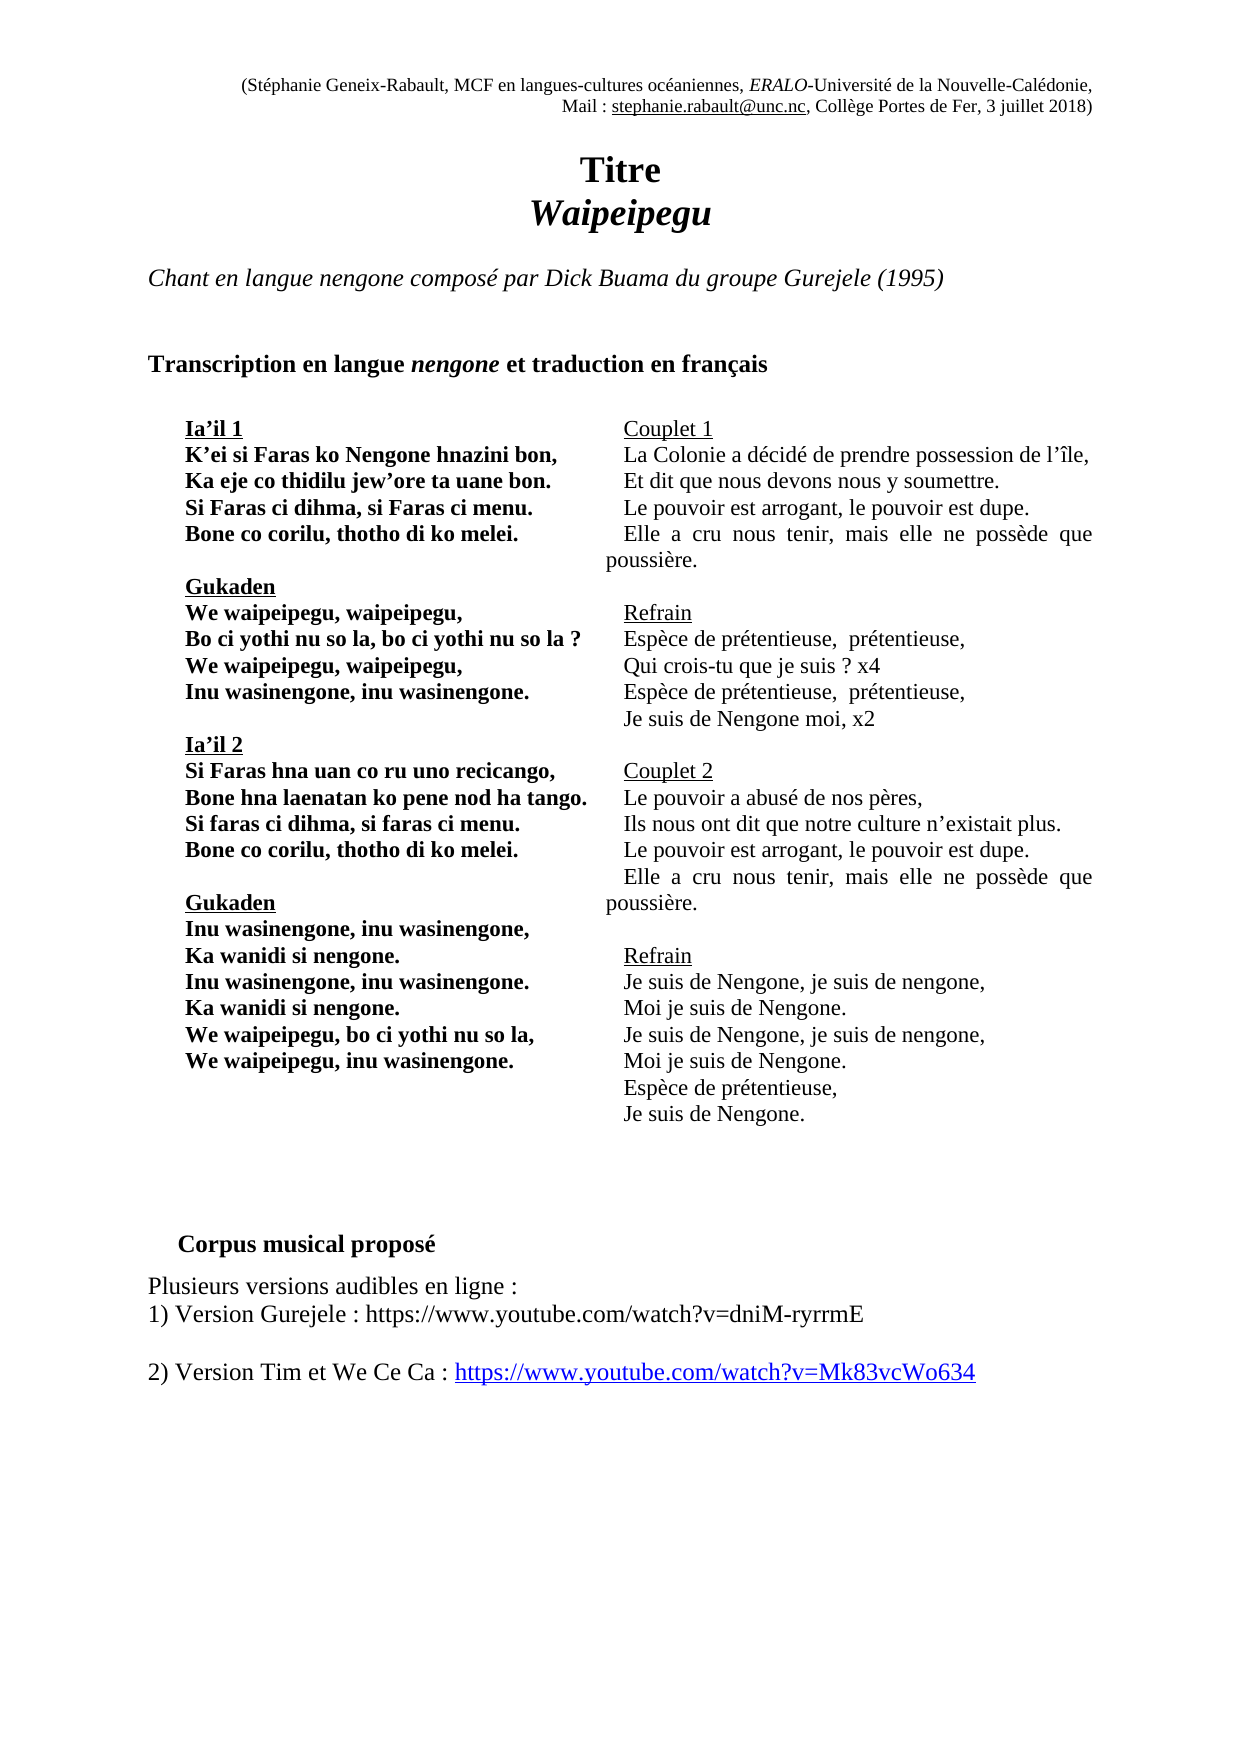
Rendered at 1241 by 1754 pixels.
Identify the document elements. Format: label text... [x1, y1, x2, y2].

table_header Couplet 1 La Colonie a décidé de prendre possession de l’île, Et dit que nous devons nous y soumettre. Le pouvoir est arrogant, le pouvoir est dupe. Elle a cru nous tenir, mais elle ne possède que poussière. Refrain Espèce de prétentieuse, prétentieuse, Qui crois-tu que je suis ? x4 Espèce de prétentieuse, prétentieuse, Je suis de Nengone moi, x2 Couplet 2 Le pouvoir a abusé de nos pères, Ils nous ont dit que notre culture n’existait plus. Le pouvoir est arrogant, le pouvoir est dupe. Elle a cru nous tenir, mais elle ne possède que poussière. Refrain Je suis de Nengone, je suis de nengone, Moi je suis de Nengone. Je suis de Nengone, je suis de nengone, Moi je suis de Nengone. Espèce de prétentieuse, Je suis de Nengone. [597, 406, 1101, 1134]
text Transcription en langue nengone et traduction en français [148, 349, 1093, 378]
text 2) Version Tim et We Ce Ca : https://www.youtube.com/watch?v=Mk83vcWo634 [148, 1357, 1093, 1386]
text Plusieurs versions audibles en ligne : [148, 1271, 1093, 1299]
text Waipeipegu [148, 191, 1093, 234]
text Corpus musical proposé [148, 1229, 1093, 1258]
text Chant en langue nengone composé par Dick Buama du groupe Gurejele (1995) [148, 263, 1093, 291]
text Titre [148, 148, 1093, 191]
text 1) Version Gurejele : https://www.youtube.com/watch?v=dniM-ryrrmE [148, 1299, 1093, 1328]
table_header Ia’il 1 K’ei si Faras ko Nengone hnazini bon, Ka eje co thidilu jew’ore ta uane bon. Si Faras ci dihma, si Faras ci menu. Bone co corilu, thotho di ko melei. Gukaden We waipeipegu, waipeipegu, Bo ci yothi nu so la, bo ci yothi nu so la ? We waipeipegu, waipeipegu, Inu wasinengone, inu wasinengone. Ia’il 2 Si Faras hna uan co ru uno recicango, Bone hna laenatan ko pene nod ha tango. Si faras ci dihma, si faras ci menu. Bone co corilu, thotho di ko melei. Gukaden Inu wasinengone, inu wasinengone, Ka wanidi si nengone. Inu wasinengone, inu wasinengone. Ka wanidi si nengone. We waipeipegu, bo ci yothi nu so la, We waipeipegu, inu wasinengone. [159, 406, 597, 1134]
